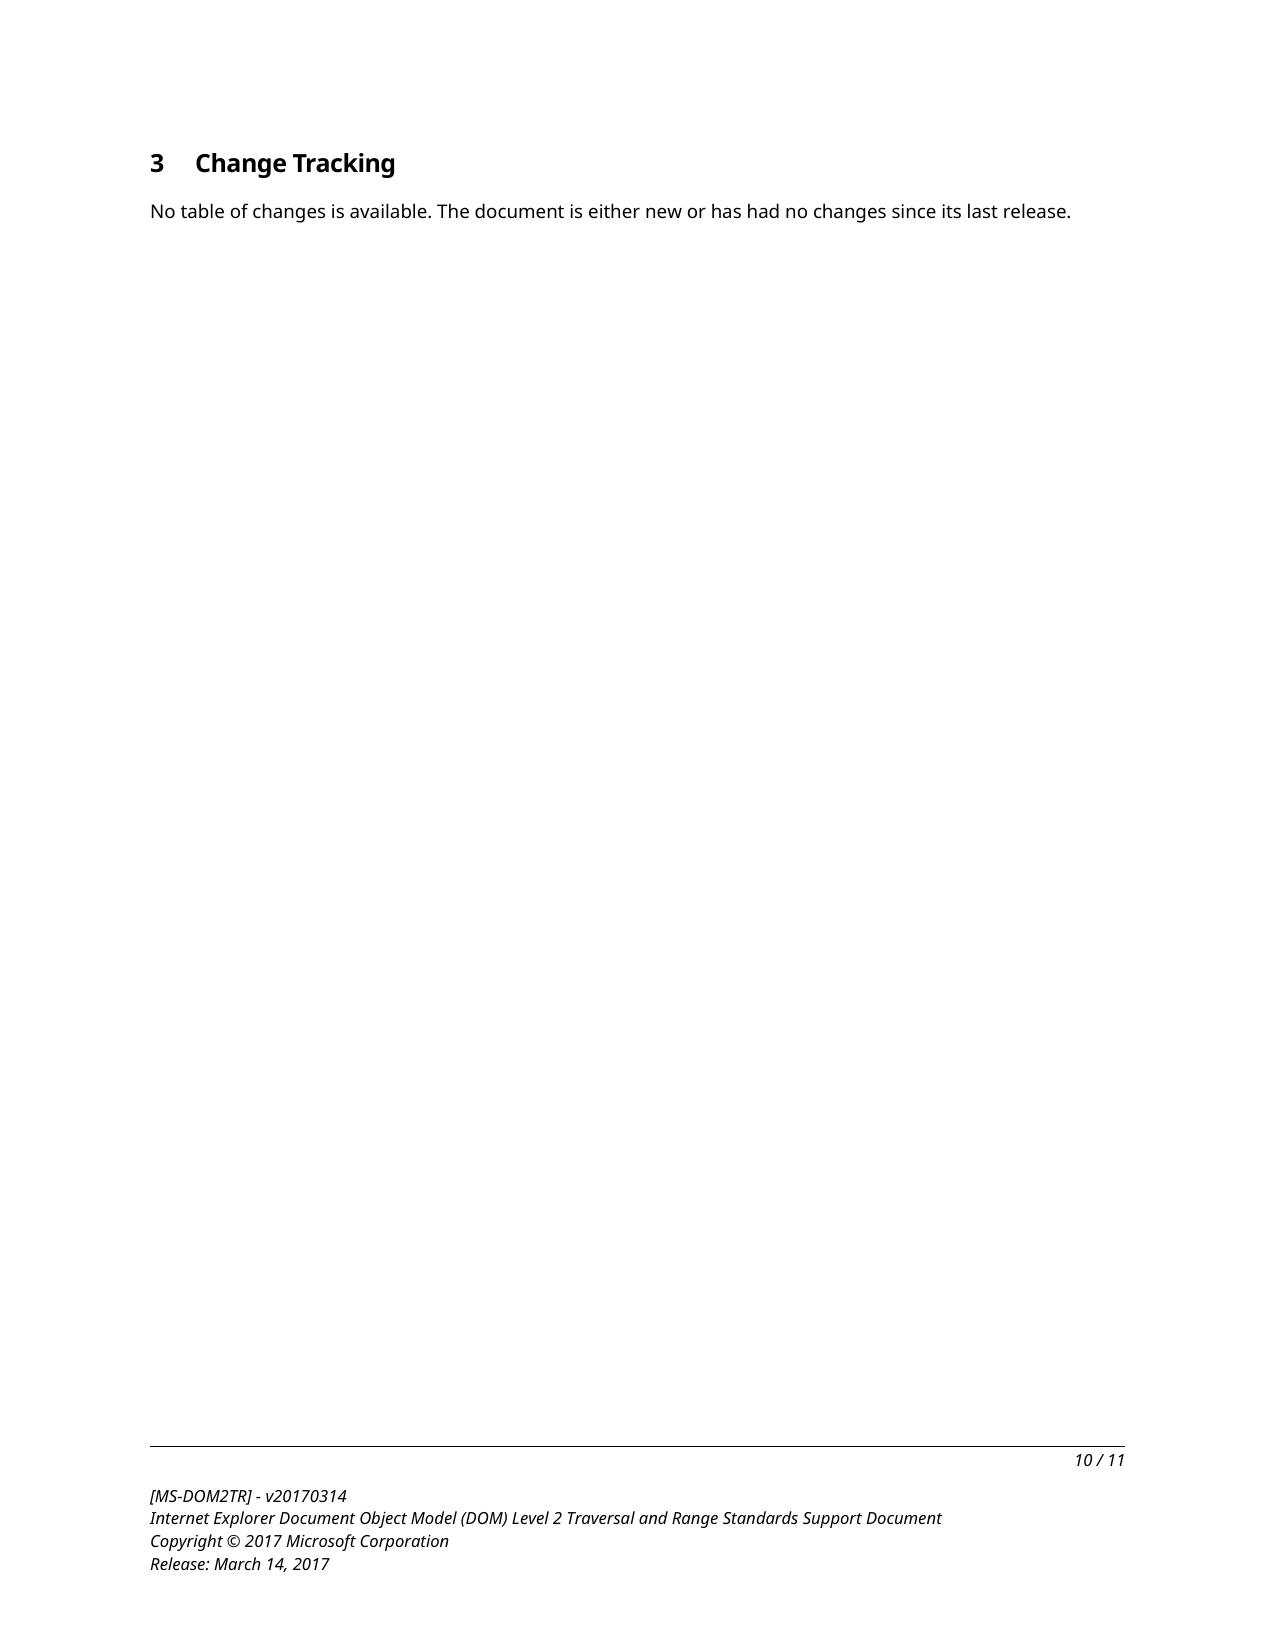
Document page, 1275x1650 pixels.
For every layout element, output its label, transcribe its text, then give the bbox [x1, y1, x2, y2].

subtitle Change Tracking [150, 146, 1125, 180]
text No table of changes is available. The document is either new or has had no changes since its last release. [150, 199, 1125, 224]
